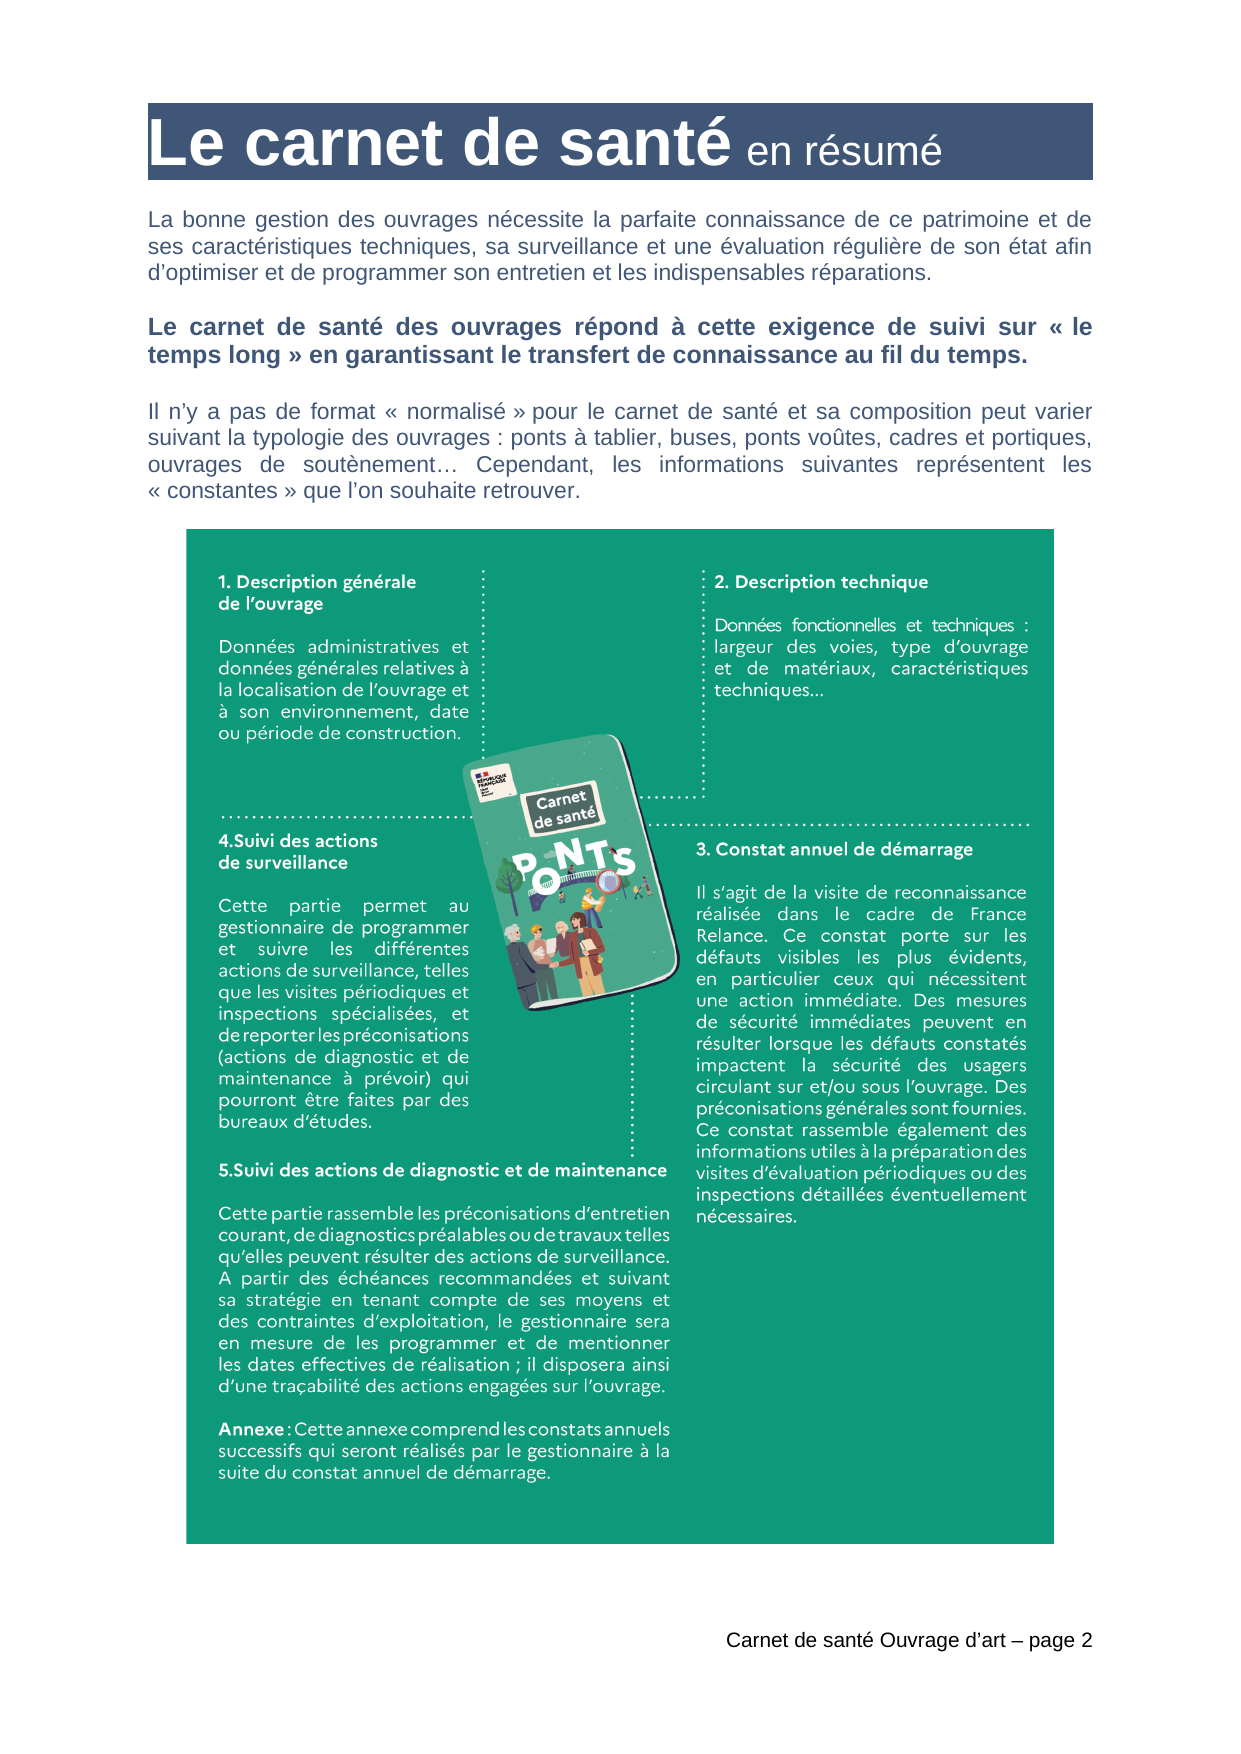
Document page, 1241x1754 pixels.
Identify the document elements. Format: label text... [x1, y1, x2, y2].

picture [186, 529, 1054, 1544]
text Il n’y a pas de format « normalisé » pour le carnet de santé et sa composition peut varier suivant la typologie des ouvrages : ponts à tablier, buses, ponts voûtes, cadres et portiques, ouvrages de soutènement… Cependant, les informations suivantes représentent les « constantes » que l’on souhaite retrouver. [148, 398, 1093, 503]
text Le carnet de santé en résumé [148, 103, 1093, 180]
text Le carnet de santé des ouvrages répond à cette exigence de suivi sur « le temps long » en garantissant le transfert de connaissance au fil du temps. [148, 312, 1093, 369]
text La bonne gestion des ouvrages nécessite la parfaite connaissance de ce patrimoine et de ses caractéristiques techniques, sa surveillance et une évaluation régulière de son état afin d’optimiser et de programmer son entretien et les indispensables réparations. [148, 206, 1093, 285]
